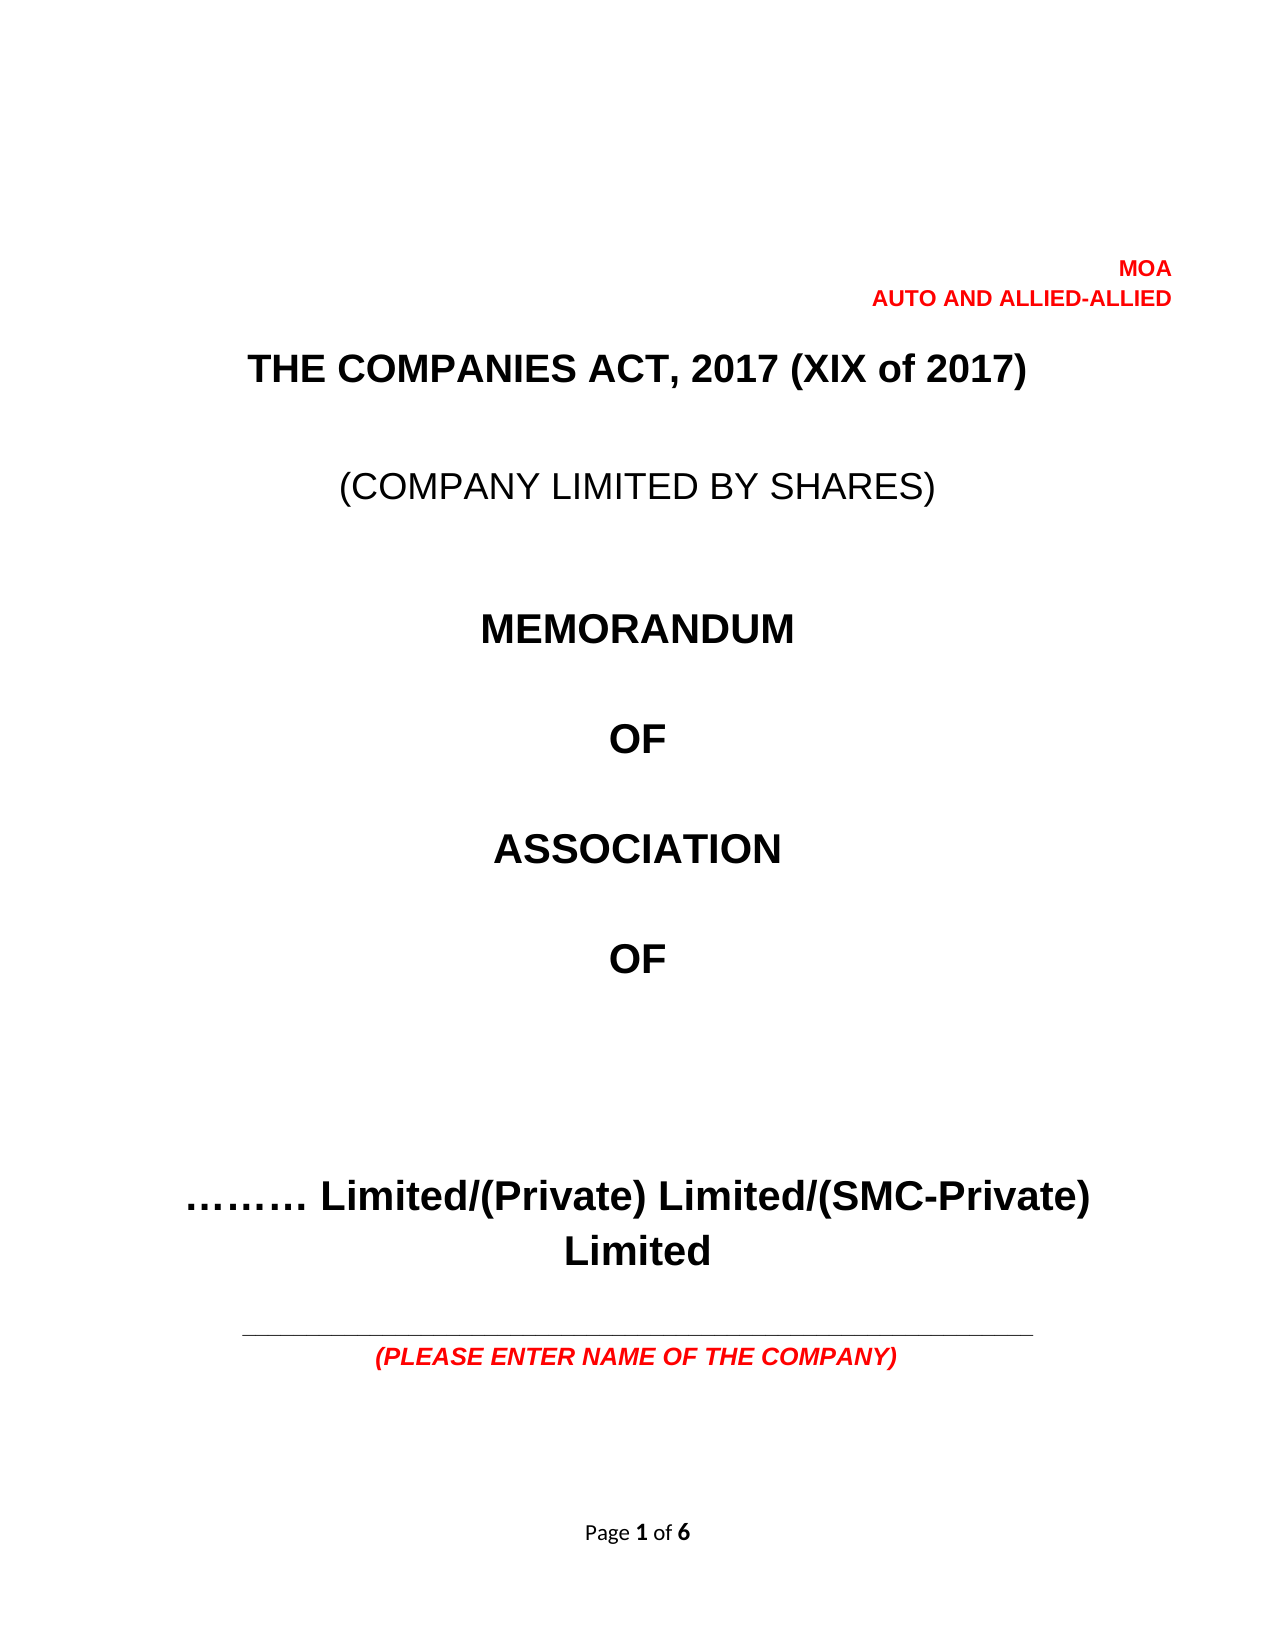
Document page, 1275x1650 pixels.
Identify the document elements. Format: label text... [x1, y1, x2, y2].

text (COMPANY LIMITED BY SHARES) [150, 464, 1125, 507]
text AUTO AND ALLIED-ALLIED [150, 285, 1172, 312]
text THE COMPANIES ACT, 2017 (XIX of 2017) [150, 346, 1125, 391]
text OF [150, 935, 1125, 983]
text MOA [150, 255, 1172, 281]
text (PLEASE ENTER NAME OF THE COMPANY) [150, 1342, 1125, 1371]
text OF [150, 714, 1125, 762]
text ……… Limited/(Private) Limited/(SMC-Private) Limited [150, 1171, 1125, 1274]
text MEMORANDUM [150, 604, 1125, 652]
text ASSOCIATION [150, 825, 1125, 873]
text ______________________________________________________________ [150, 1312, 1125, 1338]
